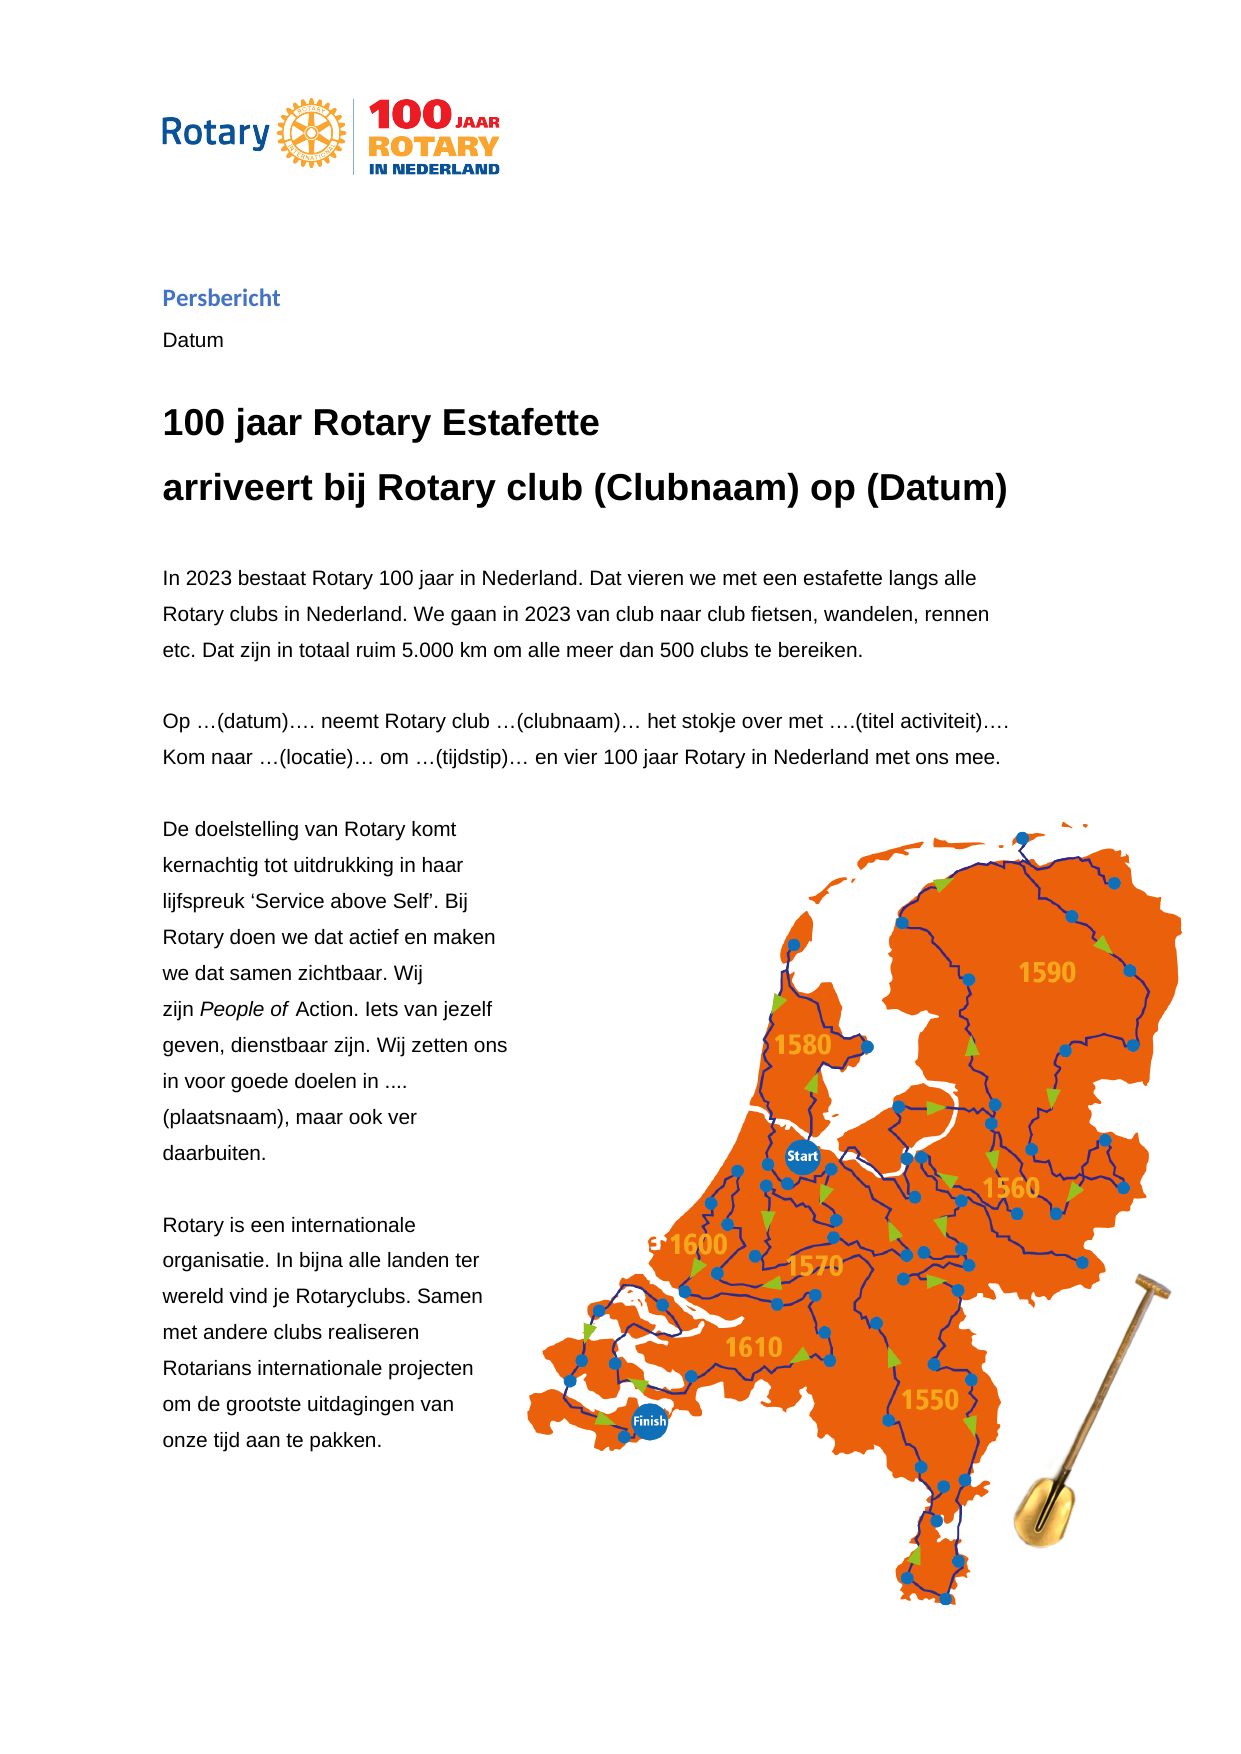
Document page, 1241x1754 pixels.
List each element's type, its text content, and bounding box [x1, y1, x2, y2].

picture [162, 98, 500, 175]
picture [527, 820, 1195, 1606]
text Op …(datum)…. neemt Rotary club …(clubnaam)… het stokje over met ….(titel activiteit)…. Kom naar …(locatie)… om …(tijdstip)… en vier 100 jaar Rotary in Nederland met ons mee. [162, 709, 1019, 769]
text De doelstelling van Rotary komt kernachtig tot uitdrukking in haar lijfspreuk ‘Service above Self’. Bij Rotary doen we dat actief en maken we dat samen zichtbaar. Wij zijn People of Action. Iets van jezelf geven, dienstbaar zijn. Wij zetten ons in voor goede doelen in .... (plaatsnaam), maar ook ver daarbuiten. [162, 817, 1019, 1164]
text Datum [162, 328, 1019, 352]
text In 2023 bestaat Rotary 100 jaar in Nederland. Dat vieren we met een estafette langs alle Rotary clubs in Nederland. We gaan in 2023 van club naar club fietsen, wandelen, rennen etc. Dat zijn in totaal ruim 5.000 km om alle meer dan 500 clubs te bereiken. [162, 566, 1019, 661]
text Persbericht [162, 283, 1019, 313]
text Rotary is een internationale organisatie. In bijna alle landen ter wereld vind je Rotaryclubs. Samen met andere clubs realiseren Rotarians internationale projecten om de grootste uitdagingen van onze tijd aan te pakken. [162, 1212, 527, 1452]
text 100 jaar Rotary Estafette arriveert bij Rotary club (Clubnaam) op (Datum) [162, 400, 1019, 508]
